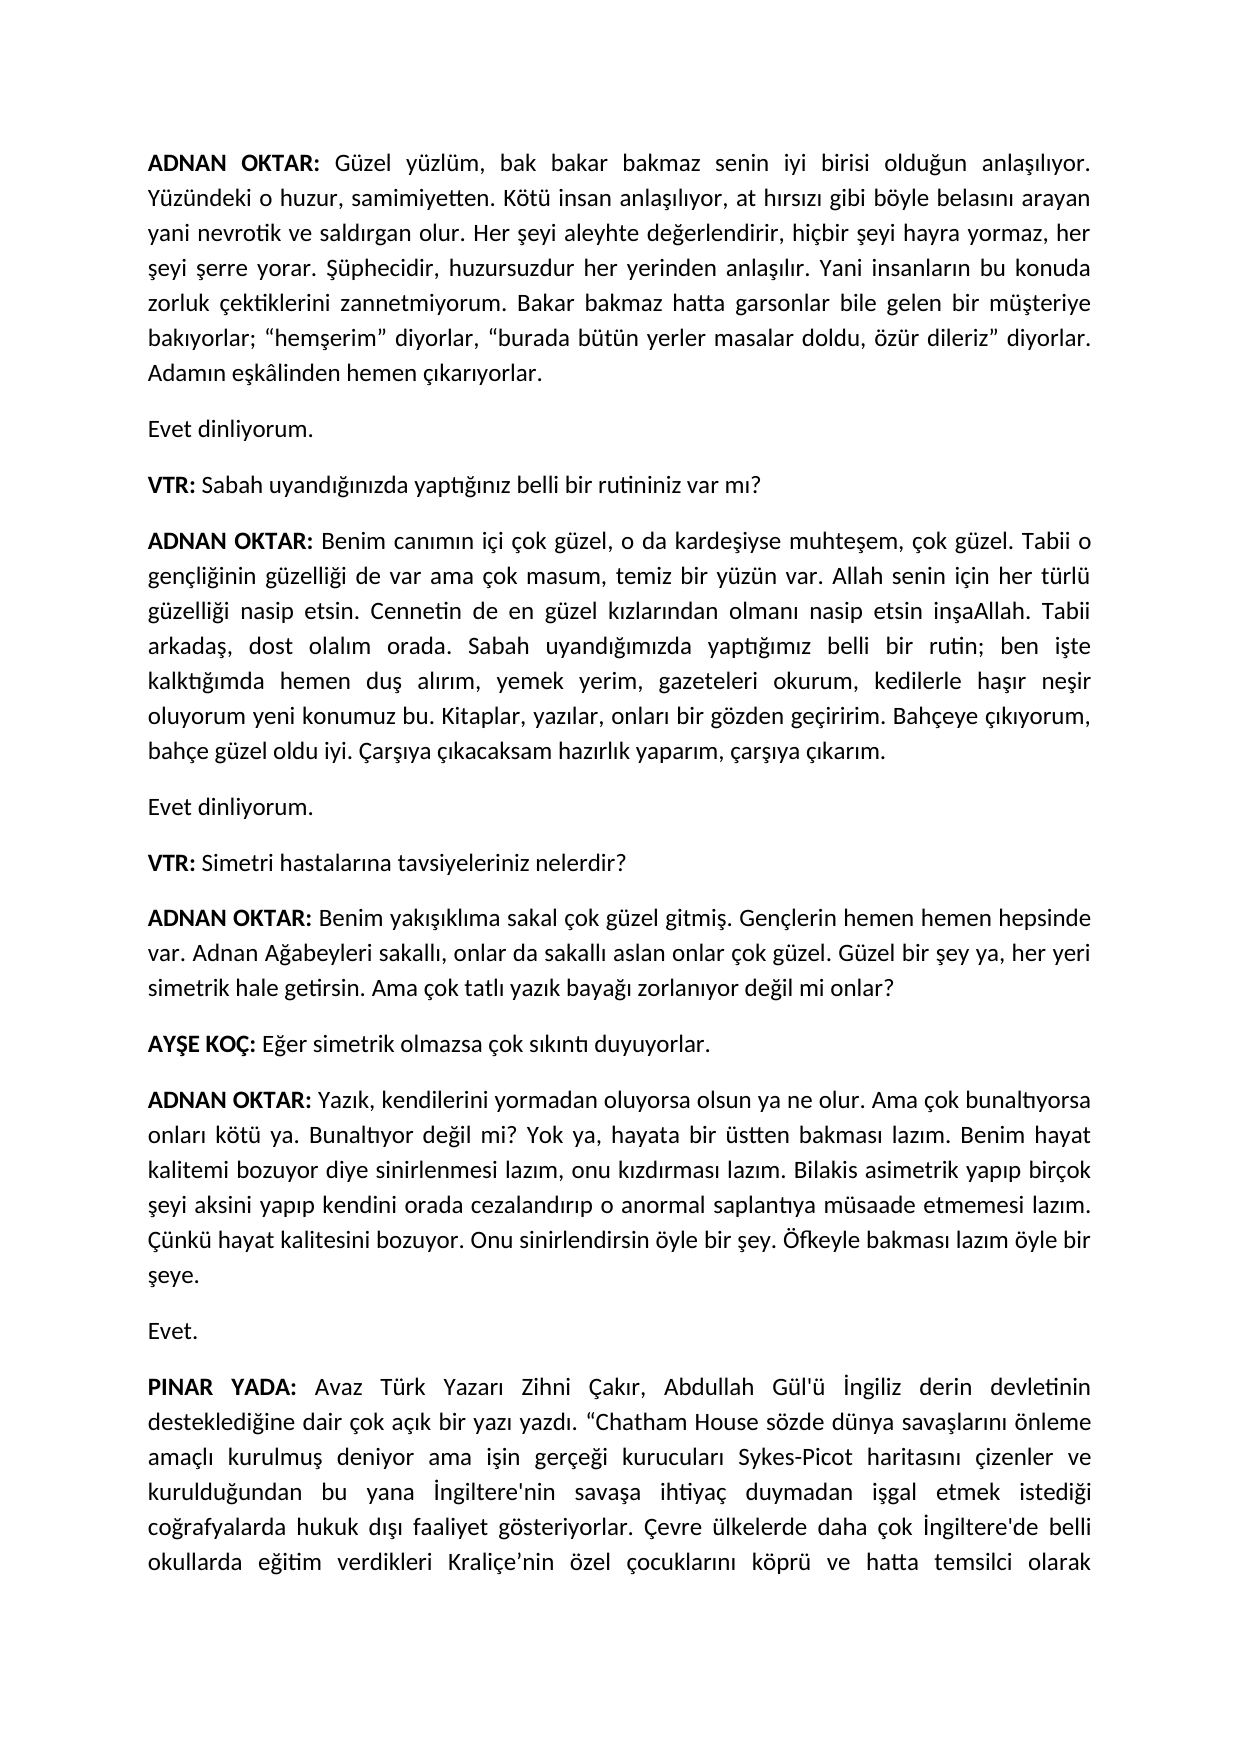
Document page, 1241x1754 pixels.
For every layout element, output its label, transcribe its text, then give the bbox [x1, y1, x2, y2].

text VTR: Sabah uyandığınızda yaptığınız belli bir rutininiz var mı? [148, 469, 1093, 500]
text ADNAN OKTAR: Güzel yüzlüm, bak bakar bakmaz senin iyi birisi olduğun anlaşılıyor. Yüzündeki o huzur, samimiyetten. Kötü insan anlaşılıyor, at hırsızı gibi böyle belasını arayan yani nevrotik ve saldırgan olur. Her şeyi aleyhte değerlendirir, hiçbir şeyi hayra yormaz, her şeyi şerre yorar. Şüphecidir, huzursuzdur her yerinden anlaşılır. Yani insanların bu konuda zorluk çektiklerini zannetmiyorum. Bakar bakmaz hatta garsonlar bile gelen bir müşteriye bakıyorlar; “hemşerim” diyorlar, “burada bütün yerler masalar doldu, özür dileriz” diyorlar. Adamın eşkâlinden hemen çıkarıyorlar. [148, 148, 1093, 388]
text Evet dinliyorum. [148, 791, 1093, 821]
text ADNAN OKTAR: Benim canımın içi çok güzel, o da kardeşiyse muhteşem, çok güzel. Tabii o gençliğinin güzelliği de var ama çok masum, temiz bir yüzün var. Allah senin için her türlü güzelliği nasip etsin. Cennetin de en güzel kızlarından olmanı nasip etsin inşaAllah. Tabii arkadaş, dost olalım orada. Sabah uyandığımızda yaptığımız belli bir rutin; ben işte kalktığımda hemen duş alırım, yemek yerim, gazeteleri okurum, kedilerle haşır neşir oluyorum yeni konumuz bu. Kitaplar, yazılar, onları bir gözden geçiririm. Bahçeye çıkıyorum, bahçe güzel oldu iyi. Çarşıya çıkacaksam hazırlık yaparım, çarşıya çıkarım. [148, 525, 1093, 766]
text ADNAN OKTAR: Yazık, kendilerini yormadan oluyorsa olsun ya ne olur. Ama çok bunaltıyorsa onları kötü ya. Bunaltıyor değil mi? Yok ya, hayata bir üstten bakması lazım. Benim hayat kalitemi bozuyor diye sinirlenmesi lazım, onu kızdırması lazım. Bilakis asimetrik yapıp birçok şeyi aksini yapıp kendini orada cezalandırıp o anormal saplantıya müsaade etmemesi lazım. Çünkü hayat kalitesini bozuyor. Onu sinirlendirsin öyle bir şey. Öfkeyle bakması lazım öyle bir şeye. [148, 1084, 1093, 1290]
text VTR: Simetri hastalarına tavsiyeleriniz nelerdir? [148, 847, 1093, 877]
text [148, 1371, 1093, 1576]
text AYŞE KOÇ: Eğer simetrik olmazsa çok sıkıntı duyuyorlar. [148, 1028, 1093, 1059]
text Evet dinliyorum. [148, 413, 1093, 444]
text ADNAN OKTAR: Benim yakışıklıma sakal çok güzel gitmiş. Gençlerin hemen hemen hepsinde var. Adnan Ağabeyleri sakallı, onlar da sakallı aslan onlar çok güzel. Güzel bir şey ya, her yeri simetrik hale getirsin. Ama çok tatlı yazık bayağı zorlanıyor değil mi onlar? [148, 903, 1093, 1003]
text Evet. [148, 1315, 1093, 1346]
